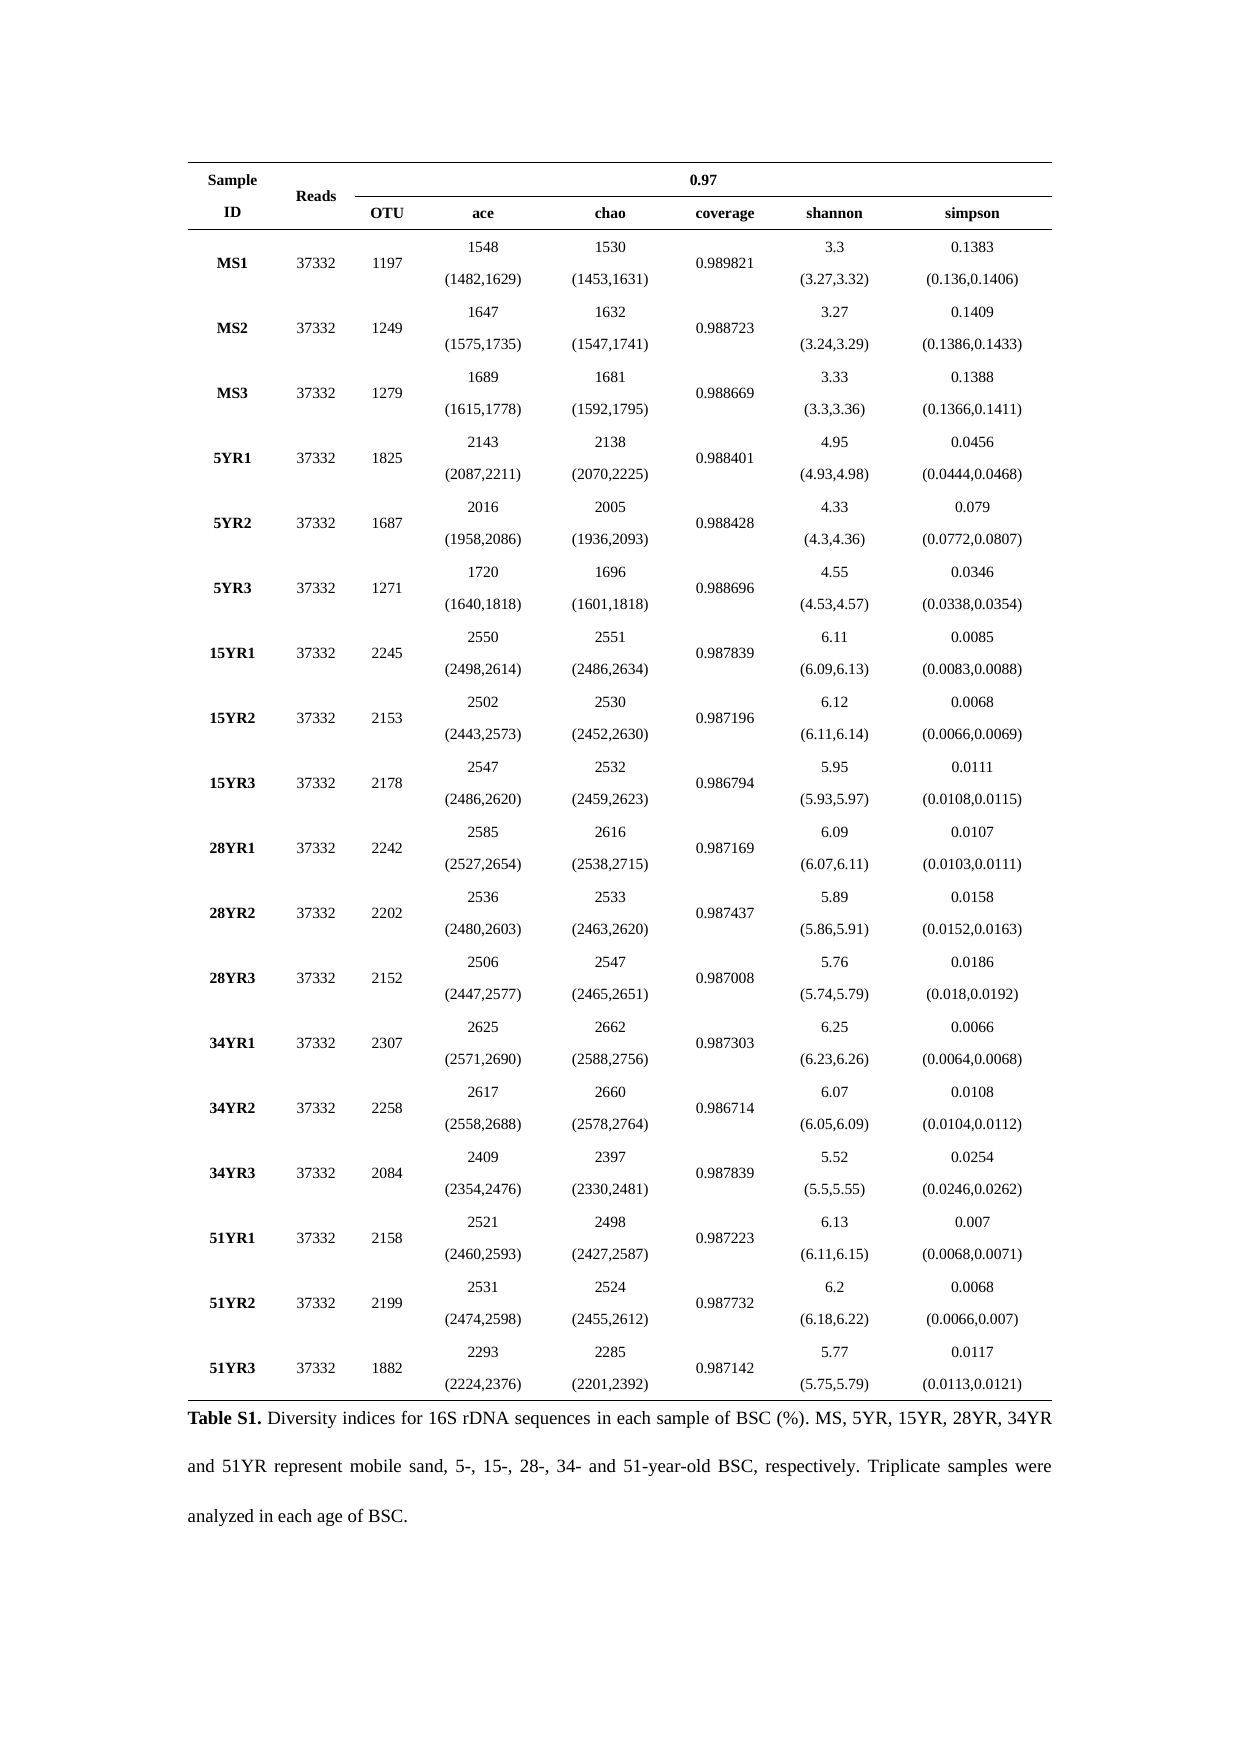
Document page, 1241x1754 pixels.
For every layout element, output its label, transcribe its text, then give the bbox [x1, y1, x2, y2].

table_cell MS3 [188, 360, 277, 425]
table_cell 2536 (2480,2603) [419, 880, 546, 945]
text Table S1. Diversity indices for 16S rDNA sequences in each sample of BSC (%). MS, 5YR, 15YR, 28YR, 34YR and 51YR represent mobile sand, 5-, 15-, 28-, 34- and 51-year-old BSC, respectively. Triplicate samples were analyzed in each age of BSC. [187, 1401, 1053, 1531]
table_cell 37332 [277, 815, 355, 880]
table_cell 5.76 (5.74,5.79) [776, 945, 893, 1010]
table_cell 37332 [277, 1205, 355, 1270]
table_cell 0.0254 (0.0246,0.0262) [893, 1140, 1052, 1205]
table_cell 5.52 (5.5,5.55) [776, 1140, 893, 1205]
table_cell 2245 [355, 620, 419, 685]
table_cell 34YR1 [188, 1010, 277, 1075]
table_cell 6.25 (6.23,6.26) [776, 1010, 893, 1075]
table_cell 0.0346 (0.0338,0.0354) [893, 555, 1052, 620]
table_cell 51YR1 [188, 1205, 277, 1270]
table_cell 2551 (2486,2634) [546, 620, 674, 685]
table_cell 3.27 (3.24,3.29) [776, 295, 893, 360]
table_header Reads [277, 163, 355, 229]
table_cell 2531 (2474,2598) [419, 1270, 546, 1335]
table_cell 2409 (2354,2476) [419, 1140, 546, 1205]
table_cell 1279 [355, 360, 419, 425]
table_cell 1687 [355, 490, 419, 555]
table_cell 0.0107 (0.0103,0.0111) [893, 815, 1052, 880]
table_cell 0.986714 [674, 1075, 776, 1140]
table_cell 0.987196 [674, 685, 776, 750]
table_cell chao [546, 197, 674, 229]
table_cell 0.987839 [674, 1140, 776, 1205]
table_cell 2521 (2460,2593) [419, 1205, 546, 1270]
table_cell 37332 [277, 1075, 355, 1140]
table_cell 2158 [355, 1205, 419, 1270]
table_cell 37332 [277, 1010, 355, 1075]
table_cell 1530 (1453,1631) [546, 230, 674, 295]
table_cell 5YR1 [188, 425, 277, 490]
table_cell 1647 (1575,1735) [419, 295, 546, 360]
table_cell 2138 (2070,2225) [546, 425, 674, 490]
table_cell 5.77 (5.75,5.79) [776, 1335, 893, 1400]
table_cell 2616 (2538,2715) [546, 815, 674, 880]
table_cell 2143 (2087,2211) [419, 425, 546, 490]
table_cell 1689 (1615,1778) [419, 360, 546, 425]
table_cell 2550 (2498,2614) [419, 620, 546, 685]
table_cell 15YR1 [188, 620, 277, 685]
table_cell 5YR2 [188, 490, 277, 555]
table_cell 2662 (2588,2756) [546, 1010, 674, 1075]
table_cell 0.0117 (0.0113,0.0121) [893, 1335, 1052, 1400]
table_cell 2005 (1936,2093) [546, 490, 674, 555]
table_cell 1681 (1592,1795) [546, 360, 674, 425]
table_cell 51YR2 [188, 1270, 277, 1335]
table_cell 15YR2 [188, 685, 277, 750]
table_cell 37332 [277, 230, 355, 295]
table_cell 6.12 (6.11,6.14) [776, 685, 893, 750]
table_cell 0.0068 (0.0066,0.0069) [893, 685, 1052, 750]
table_cell 37332 [277, 1140, 355, 1205]
table_cell 37332 [277, 1335, 355, 1400]
table_cell 2285 (2201,2392) [546, 1335, 674, 1400]
table_cell 0.988428 [674, 490, 776, 555]
table_cell ace [419, 197, 546, 229]
table_cell 0.079 (0.0772,0.0807) [893, 490, 1052, 555]
table_cell 6.13 (6.11,6.15) [776, 1205, 893, 1270]
table_cell 0.987008 [674, 945, 776, 1010]
table_cell 2153 [355, 685, 419, 750]
table_cell 2084 [355, 1140, 419, 1205]
table_cell 0.007 (0.0068,0.0071) [893, 1205, 1052, 1270]
table_cell 0.987732 [674, 1270, 776, 1335]
table_cell 2498 (2427,2587) [546, 1205, 674, 1270]
table_cell 0.0456 (0.0444,0.0468) [893, 425, 1052, 490]
table_cell 0.0066 (0.0064,0.0068) [893, 1010, 1052, 1075]
table_cell simpson [893, 197, 1052, 229]
table_cell 37332 [277, 490, 355, 555]
table_cell 37332 [277, 945, 355, 1010]
table_cell 2524 (2455,2612) [546, 1270, 674, 1335]
table_cell 3.33 (3.3,3.36) [776, 360, 893, 425]
table_cell 1882 [355, 1335, 419, 1400]
table_cell 1249 [355, 295, 419, 360]
table_cell 2178 [355, 750, 419, 815]
table_cell 1271 [355, 555, 419, 620]
table_cell 2617 (2558,2688) [419, 1075, 546, 1140]
table_cell 2258 [355, 1075, 419, 1140]
table_cell 34YR3 [188, 1140, 277, 1205]
table_cell 1720 (1640,1818) [419, 555, 546, 620]
table_cell 0.987437 [674, 880, 776, 945]
table_cell 2397 (2330,2481) [546, 1140, 674, 1205]
table_cell 2547 (2465,2651) [546, 945, 674, 1010]
table_cell 28YR3 [188, 945, 277, 1010]
table_cell MS1 [188, 230, 277, 295]
table_cell 37332 [277, 880, 355, 945]
table_cell 37332 [277, 620, 355, 685]
table_cell 2625 (2571,2690) [419, 1010, 546, 1075]
table_cell 2547 (2486,2620) [419, 750, 546, 815]
table_cell 2152 [355, 945, 419, 1010]
table_cell 2533 (2463,2620) [546, 880, 674, 945]
table_cell 4.33 (4.3,4.36) [776, 490, 893, 555]
table_cell 37332 [277, 555, 355, 620]
table_cell 2242 [355, 815, 419, 880]
table_cell 15YR3 [188, 750, 277, 815]
table_cell 5YR3 [188, 555, 277, 620]
table_cell 2532 (2459,2623) [546, 750, 674, 815]
table_cell 3.3 (3.27,3.32) [776, 230, 893, 295]
table_cell 2293 (2224,2376) [419, 1335, 546, 1400]
table_cell MS2 [188, 295, 277, 360]
table_cell 5.95 (5.93,5.97) [776, 750, 893, 815]
table_cell 1825 [355, 425, 419, 490]
table_cell 0.0186 (0.018,0.0192) [893, 945, 1052, 1010]
table_cell 1696 (1601,1818) [546, 555, 674, 620]
table_header Sample ID [188, 163, 277, 229]
table_cell 6.11 (6.09,6.13) [776, 620, 893, 685]
table_cell 34YR2 [188, 1075, 277, 1140]
table_cell 0.986794 [674, 750, 776, 815]
table_cell 2202 [355, 880, 419, 945]
table_cell 0.1388 (0.1366,0.1411) [893, 360, 1052, 425]
table_cell 37332 [277, 750, 355, 815]
table_cell 0.988401 [674, 425, 776, 490]
table_cell 0.0068 (0.0066,0.007) [893, 1270, 1052, 1335]
table_cell 1548 (1482,1629) [419, 230, 546, 295]
table_cell 2307 [355, 1010, 419, 1075]
table_cell 6.09 (6.07,6.11) [776, 815, 893, 880]
table_cell 51YR3 [188, 1335, 277, 1400]
table_cell 4.55 (4.53,4.57) [776, 555, 893, 620]
table_cell 0.1409 (0.1386,0.1433) [893, 295, 1052, 360]
table_cell 5.89 (5.86,5.91) [776, 880, 893, 945]
table_cell 0.988669 [674, 360, 776, 425]
table_header 0.97 [355, 163, 1052, 196]
table_cell OTU [355, 197, 419, 229]
table_cell 6.07 (6.05,6.09) [776, 1075, 893, 1140]
table_cell 2660 (2578,2764) [546, 1075, 674, 1140]
table_cell 37332 [277, 685, 355, 750]
table_cell 28YR2 [188, 880, 277, 945]
table_cell 28YR1 [188, 815, 277, 880]
table_cell shannon [776, 197, 893, 229]
table_cell 0.987223 [674, 1205, 776, 1270]
table_cell 1632 (1547,1741) [546, 295, 674, 360]
table_cell 0.0158 (0.0152,0.0163) [893, 880, 1052, 945]
table_cell 0.989821 [674, 230, 776, 295]
table_cell 6.2 (6.18,6.22) [776, 1270, 893, 1335]
table_cell 0.987839 [674, 620, 776, 685]
table_cell 4.95 (4.93,4.98) [776, 425, 893, 490]
table_cell 2506 (2447,2577) [419, 945, 546, 1010]
table_cell 0.988723 [674, 295, 776, 360]
table_cell 37332 [277, 425, 355, 490]
table_cell 1197 [355, 230, 419, 295]
table_cell 2585 (2527,2654) [419, 815, 546, 880]
table_cell 0.987169 [674, 815, 776, 880]
table_cell coverage [674, 197, 776, 229]
table_cell 0.987142 [674, 1335, 776, 1400]
table_cell 37332 [277, 295, 355, 360]
table_cell 0.988696 [674, 555, 776, 620]
table_cell 2016 (1958,2086) [419, 490, 546, 555]
table_cell 37332 [277, 1270, 355, 1335]
table_cell 37332 [277, 360, 355, 425]
table_cell 0.987303 [674, 1010, 776, 1075]
table_cell 0.0085 (0.0083,0.0088) [893, 620, 1052, 685]
table_cell 0.0108 (0.0104,0.0112) [893, 1075, 1052, 1140]
table_cell 0.0111 (0.0108,0.0115) [893, 750, 1052, 815]
table_cell 2502 (2443,2573) [419, 685, 546, 750]
table_cell 2530 (2452,2630) [546, 685, 674, 750]
table_cell 2199 [355, 1270, 419, 1335]
table_cell 0.1383 (0.136,0.1406) [893, 230, 1052, 295]
